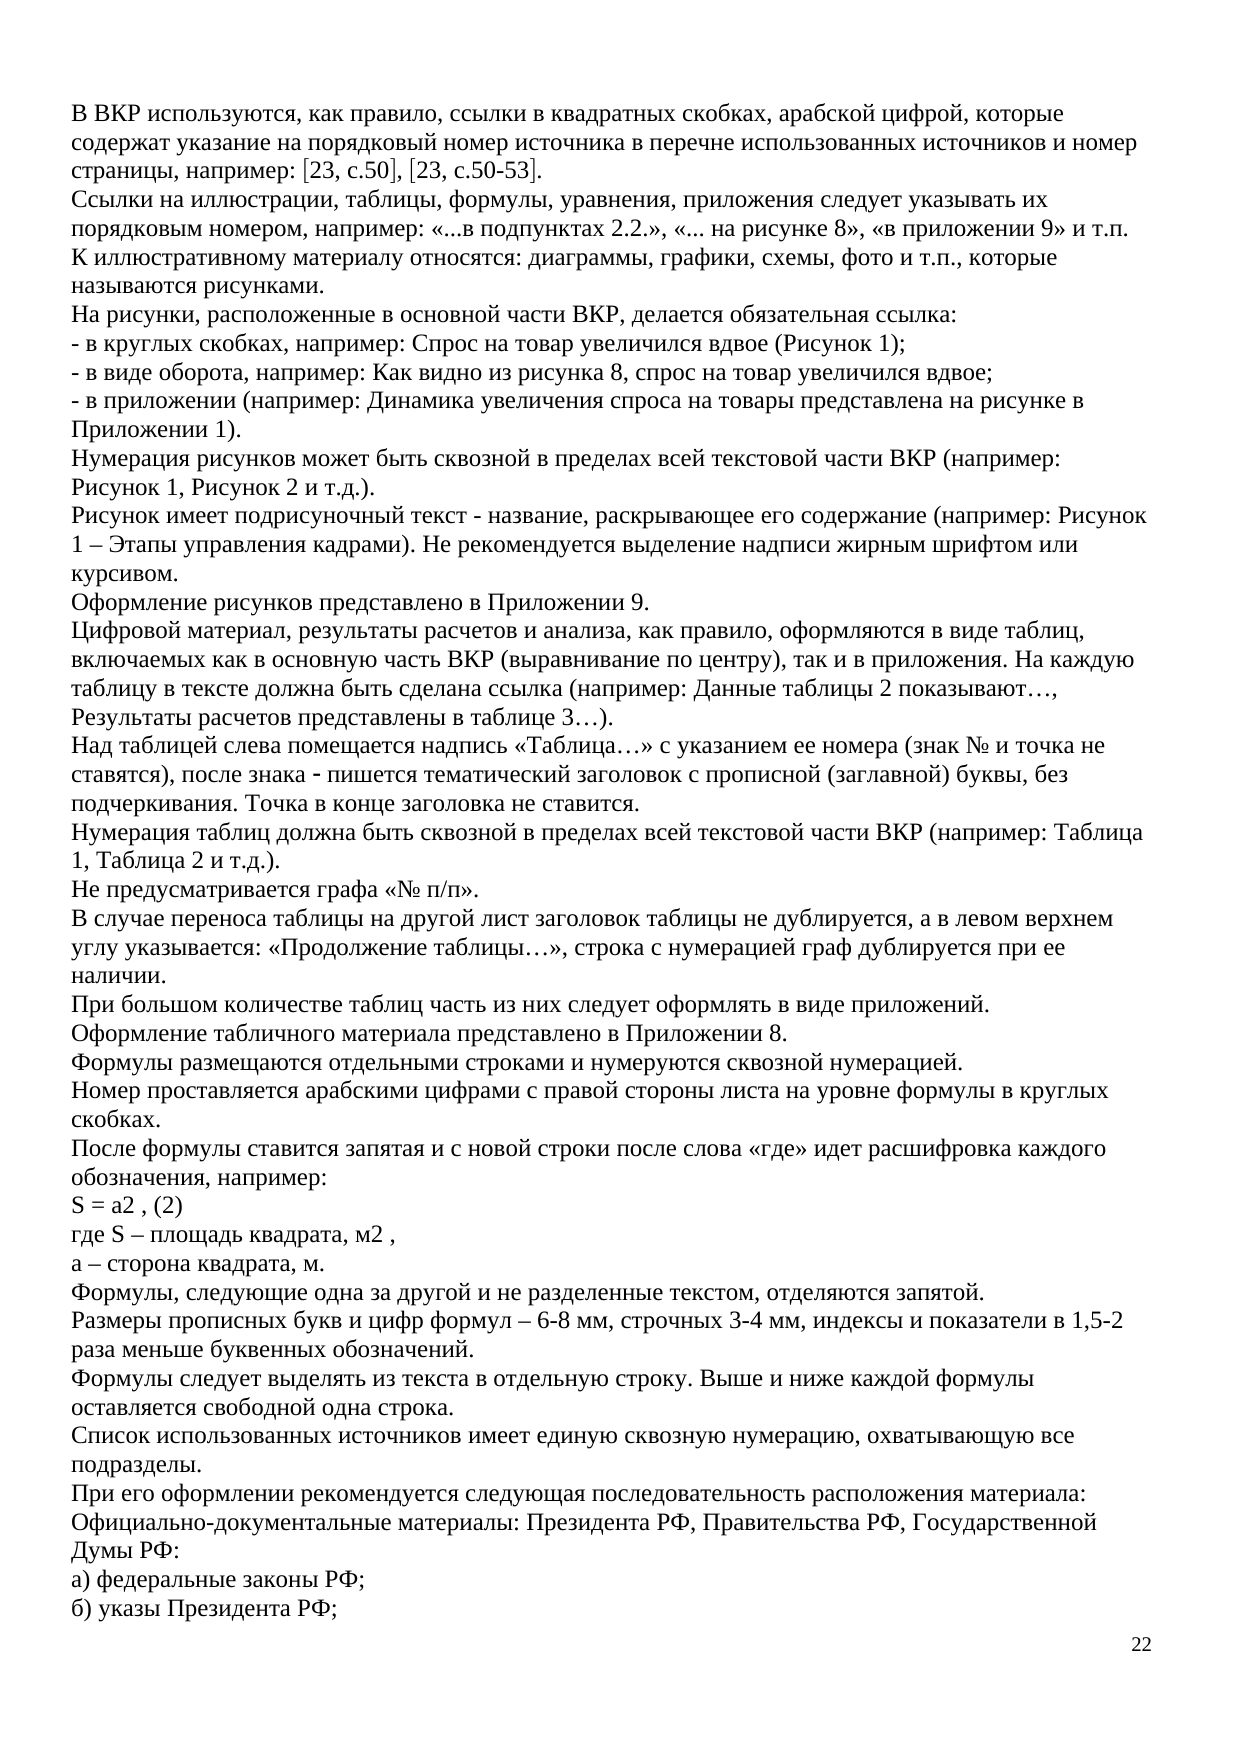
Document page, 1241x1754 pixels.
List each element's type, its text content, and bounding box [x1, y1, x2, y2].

text а) федеральные законы РФ; [71, 1564, 1152, 1593]
text Не предусматривается графа «№ п/п». [71, 874, 1152, 903]
text Оформление табличного материала представлено в Приложении 8. [71, 1018, 1152, 1047]
text б) указы Президента РФ; [71, 1593, 1152, 1622]
text Официально-документальные материалы: Президента РФ, Правительства РФ, Государственной Думы РФ: [71, 1507, 1152, 1564]
text Оформление рисунков представлено в Приложении 9. [71, 587, 1152, 615]
text Формулы следует выделять из текста в отдельную строку. Выше и ниже каждой формулы оставляется свободной одна строка. [71, 1363, 1152, 1420]
text а – сторона квадрата, м. [71, 1248, 1152, 1277]
text В случае переноса таблицы на другой лист заголовок таблицы не дублируется, а в левом верхнем углу указывается: «Продолжение таблицы…», строка с нумерацией граф дублируется при ее наличии. [71, 903, 1152, 989]
text В ВКР используются, как правило, ссылки в квадратных скобках, арабской цифрой, которые содержат указание на порядковый номер источника в перечне использованных источников и номер страницы, например: 23, с.50, 23, с.50-53. [71, 98, 1152, 184]
text Нумерация рисунков может быть сквозной в пределах всей текстовой части ВКР (например: Рисунок 1, Рисунок 2 и т.д.). [71, 443, 1152, 500]
text На рисунки, расположенные в основной части ВКР, делается обязательная ссылка: [71, 299, 1152, 328]
text - в виде оборота, например: Как видно из рисунка 8, спрос на товар увеличился вдвое; [71, 357, 1152, 385]
text Цифровой материал, результаты расчетов и анализа, как правило, оформляются в виде таблиц, включаемых как в основную часть ВКР (выравнивание по центру), так и в приложения. На каждую таблицу в тексте должна быть сделана ссылка (например: Данные таблицы 2 показывают…, Результаты расчетов представлены в таблице 3…). [71, 615, 1152, 730]
text Список использованных источников имеет единую сквозную нумерацию, охватывающую все подразделы. [71, 1420, 1152, 1478]
text - в приложении (например: Динамика увеличения спроса на товары представлена на рисунке в Приложении 1). [71, 385, 1152, 443]
text - в круглых скобках, например: Спрос на товар увеличился вдвое (Рисунок 1); [71, 328, 1152, 357]
text Размеры прописных букв и цифр формул – 6-8 мм, строчных 3-4 мм, индексы и показатели в 1,5-2 раза меньше буквенных обозначений. [71, 1305, 1152, 1363]
text При большом количестве таблиц часть из них следует оформлять в виде приложений. [71, 989, 1152, 1018]
text где S – площадь квадрата, м2 , [71, 1219, 1152, 1248]
text Формулы, следующие одна за другой и не разделенные текстом, отделяются запятой. [71, 1277, 1152, 1305]
text К иллюстративному материалу относятся: диаграммы, графики, схемы, фото и т.п., которые называются рисунками. [71, 242, 1152, 299]
text Ссылки на иллюстрации, таблицы, формулы, уравнения, приложения следует указывать их порядковым номером, например: «...в подпунктах 2.2.», «... на рисунке 8», «в приложении 9» и т.п. [71, 184, 1152, 242]
text При его оформлении рекомендуется следующая последовательность расположения материала: [71, 1478, 1152, 1507]
text После формулы ставится запятая и с новой строки после слова «где» идет расшифровка каждого обозначения, например: [71, 1133, 1152, 1190]
text Над таблицей слева помещается надпись «Таблица…» с указанием ее номера (знак № и точка не ставятся), после знака пишется тематический заголовок с прописной (заглавной) буквы, без подчеркивания. Точка в конце заголовка не ставится. [71, 730, 1152, 817]
text S = а2 , (2) [71, 1190, 1152, 1219]
text Нумерация таблиц должна быть сквозной в пределах всей текстовой части ВКР (например: Таблица 1, Таблица 2 и т.д.). [71, 817, 1152, 874]
text Рисунок имеет подрисуночный текст - название, раскрывающее его содержание (например: Рисунок 1 – Этапы управления кадрами). Не рекомендуется выделение надписи жирным шрифтом или курсивом. [71, 500, 1152, 587]
text Формулы размещаются отдельными строками и нумеруются сквозной нумерацией. [71, 1047, 1152, 1075]
text Номер проставляется арабскими цифрами с правой стороны листа на уровне формулы в круглых скобках. [71, 1075, 1152, 1133]
